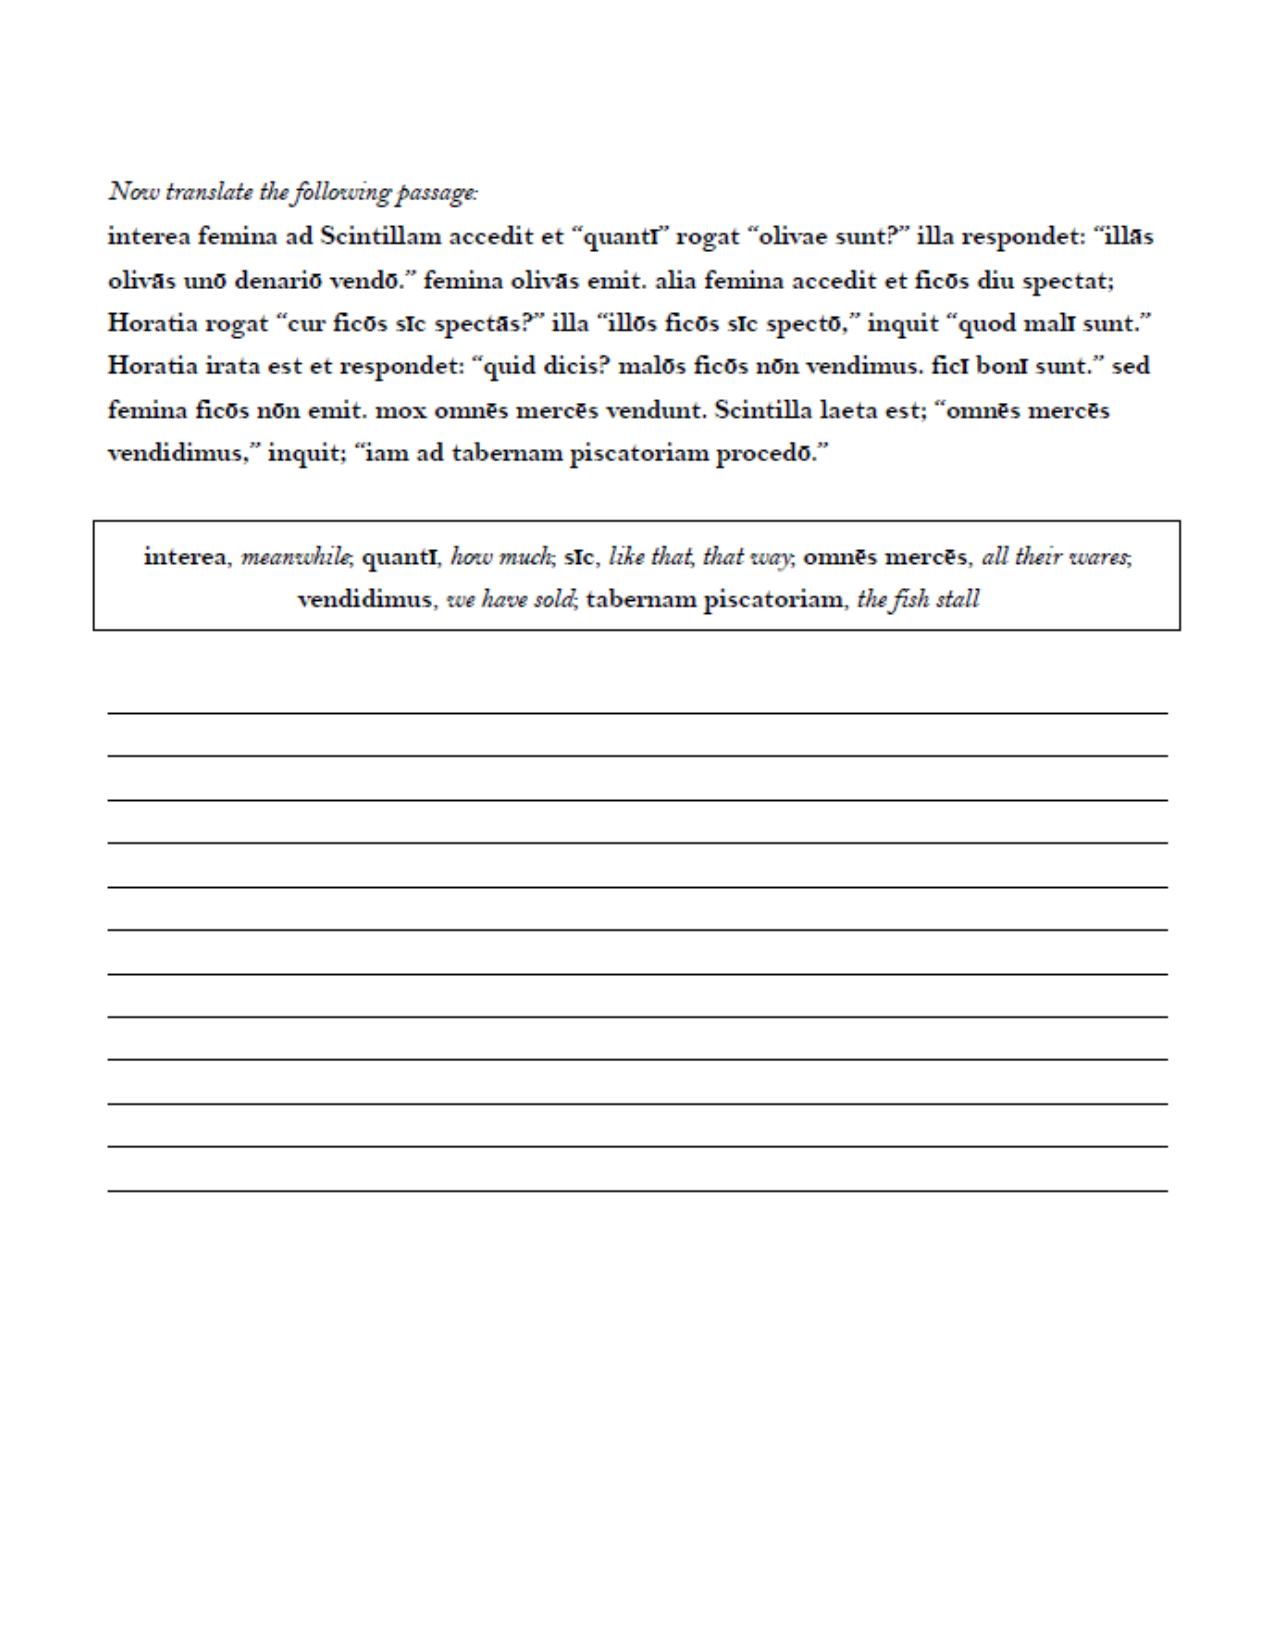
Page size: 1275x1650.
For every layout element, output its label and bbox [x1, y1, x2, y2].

picture [42, 150, 1233, 1224]
